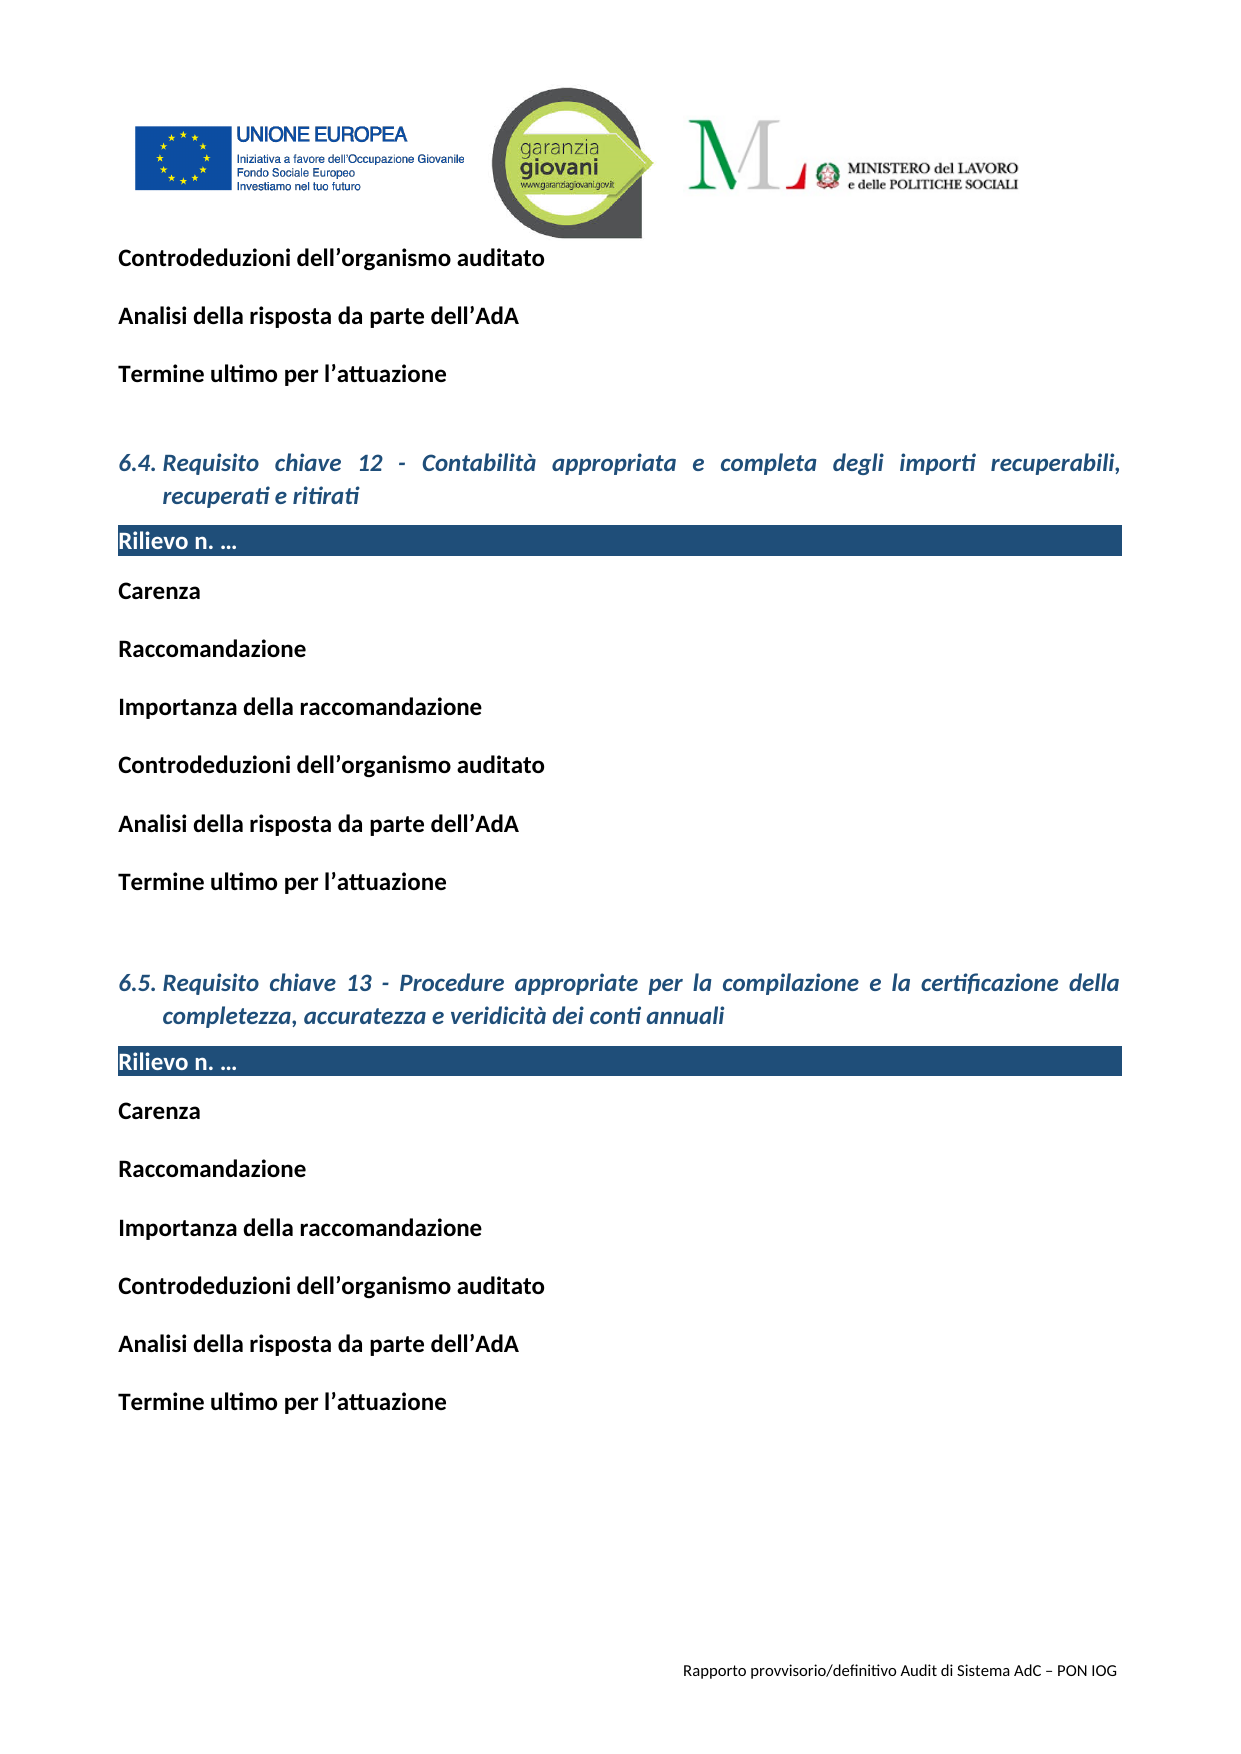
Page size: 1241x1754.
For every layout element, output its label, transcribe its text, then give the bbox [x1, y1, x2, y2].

subtitle Requisito chiave 12 - Contabilità appropriata e completa degli importi recuperabili, recuperati e ritirati [118, 447, 1122, 510]
text Termine ultimo per l’attuazione [118, 866, 1122, 897]
text Carenza [118, 575, 1122, 605]
text Carenza [118, 1095, 1122, 1126]
text Analisi della risposta da parte dell’AdA [118, 300, 1122, 331]
text Rilievo n. … [118, 1046, 1122, 1076]
subtitle Requisito chiave 13 - Procedure appropriate per la compilazione e la certificazione della completezza, accuratezza e veridicità dei conti annuali [118, 967, 1122, 1031]
text Analisi della risposta da parte dell’AdA [118, 1328, 1122, 1359]
text Importanza della raccomandazione [118, 691, 1122, 722]
text Importanza della raccomandazione [118, 1212, 1122, 1242]
text Termine ultimo per l’attuazione [118, 358, 1122, 389]
text Controdeduzioni dell’organismo auditato [118, 749, 1122, 780]
text Rilievo n. … [118, 525, 1122, 556]
text Raccomandazione [118, 633, 1122, 664]
text Controdeduzioni dell’organismo auditato [118, 1270, 1122, 1300]
text Termine ultimo per l’attuazione [118, 1386, 1122, 1417]
text Controdeduzioni dell’organismo auditato [118, 242, 1122, 272]
text Analisi della risposta da parte dell’AdA [118, 808, 1122, 838]
text Raccomandazione [118, 1153, 1122, 1184]
